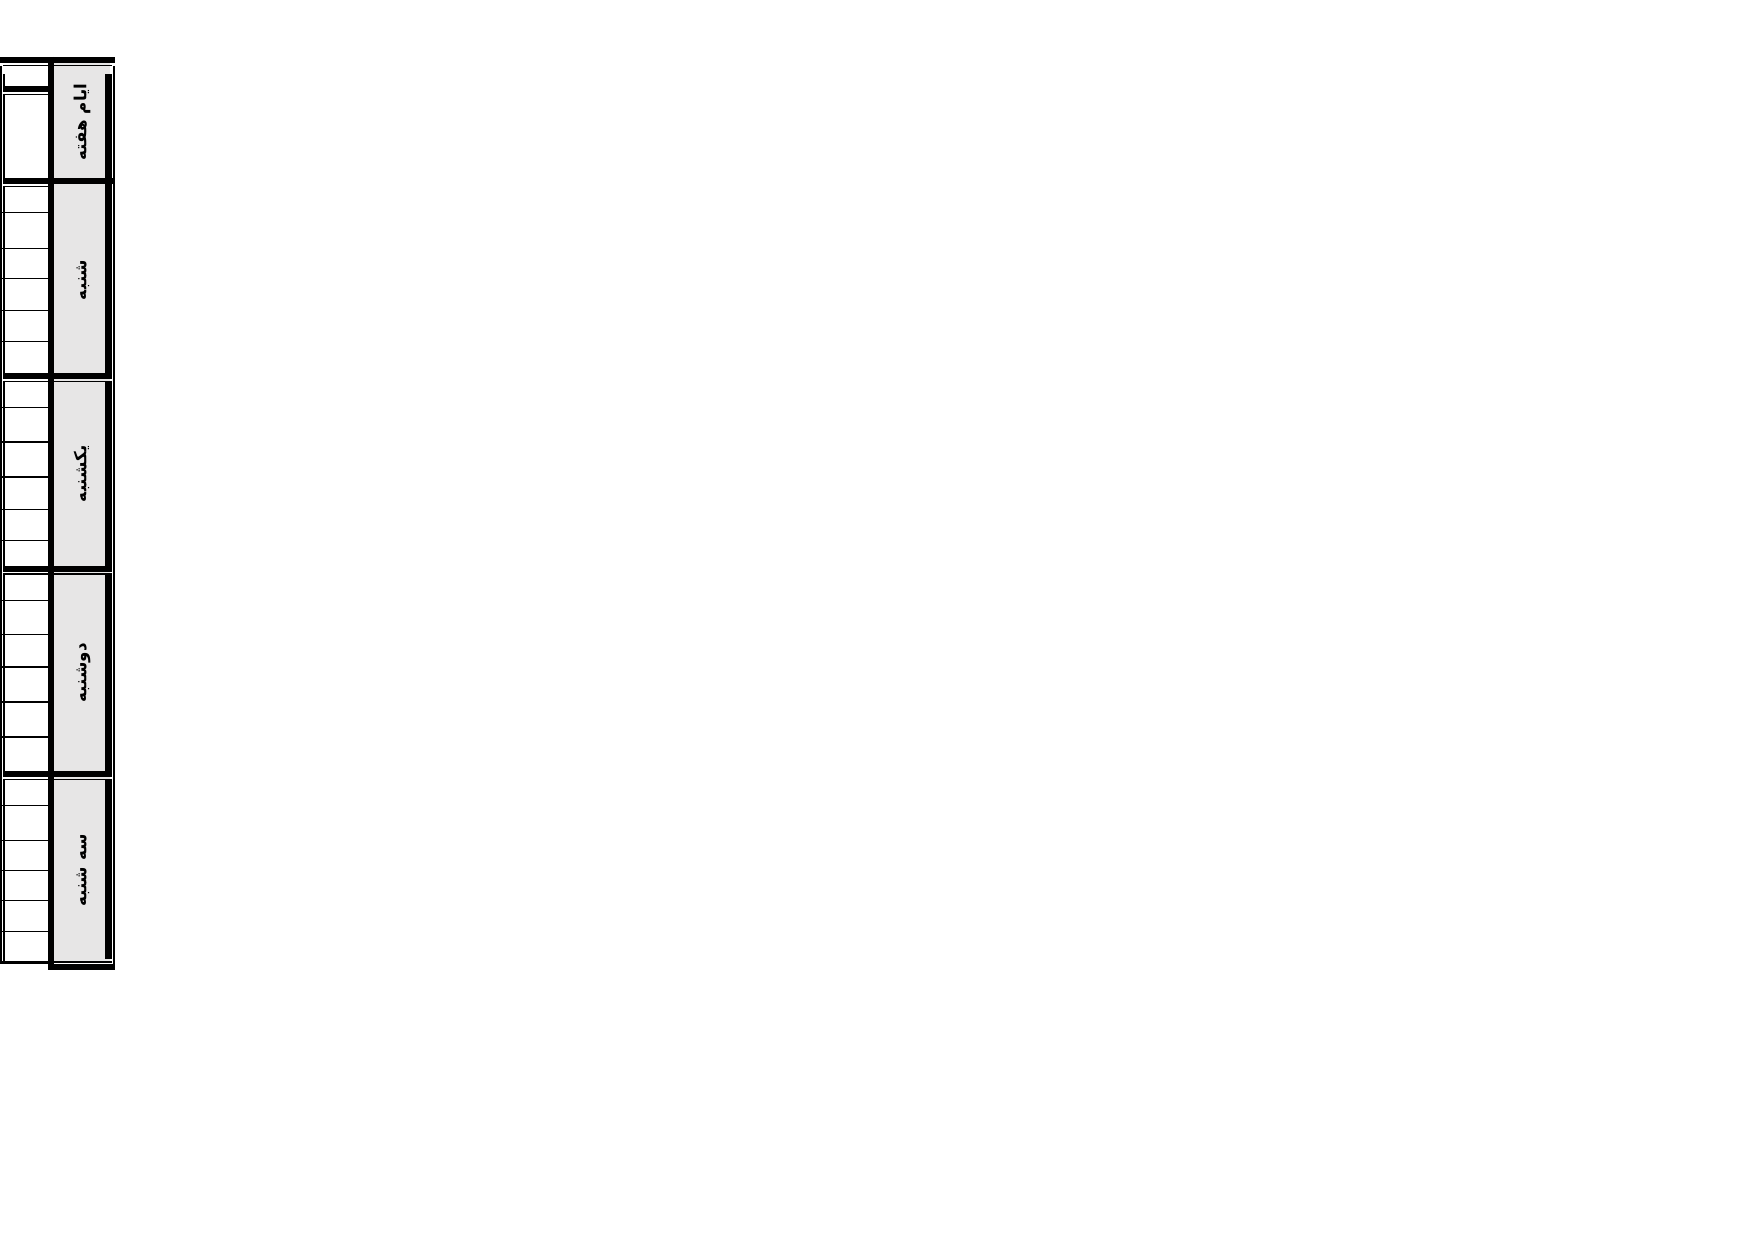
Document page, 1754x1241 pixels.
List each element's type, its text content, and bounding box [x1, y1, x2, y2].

table_cell سه شنبه [54, 780, 110, 961]
table_cell یکشنبه [54, 382, 105, 566]
table_cell دوشنبه [54, 575, 105, 771]
table_header ایام هفته [54, 66, 110, 178]
table_cell شنبه [54, 184, 105, 373]
